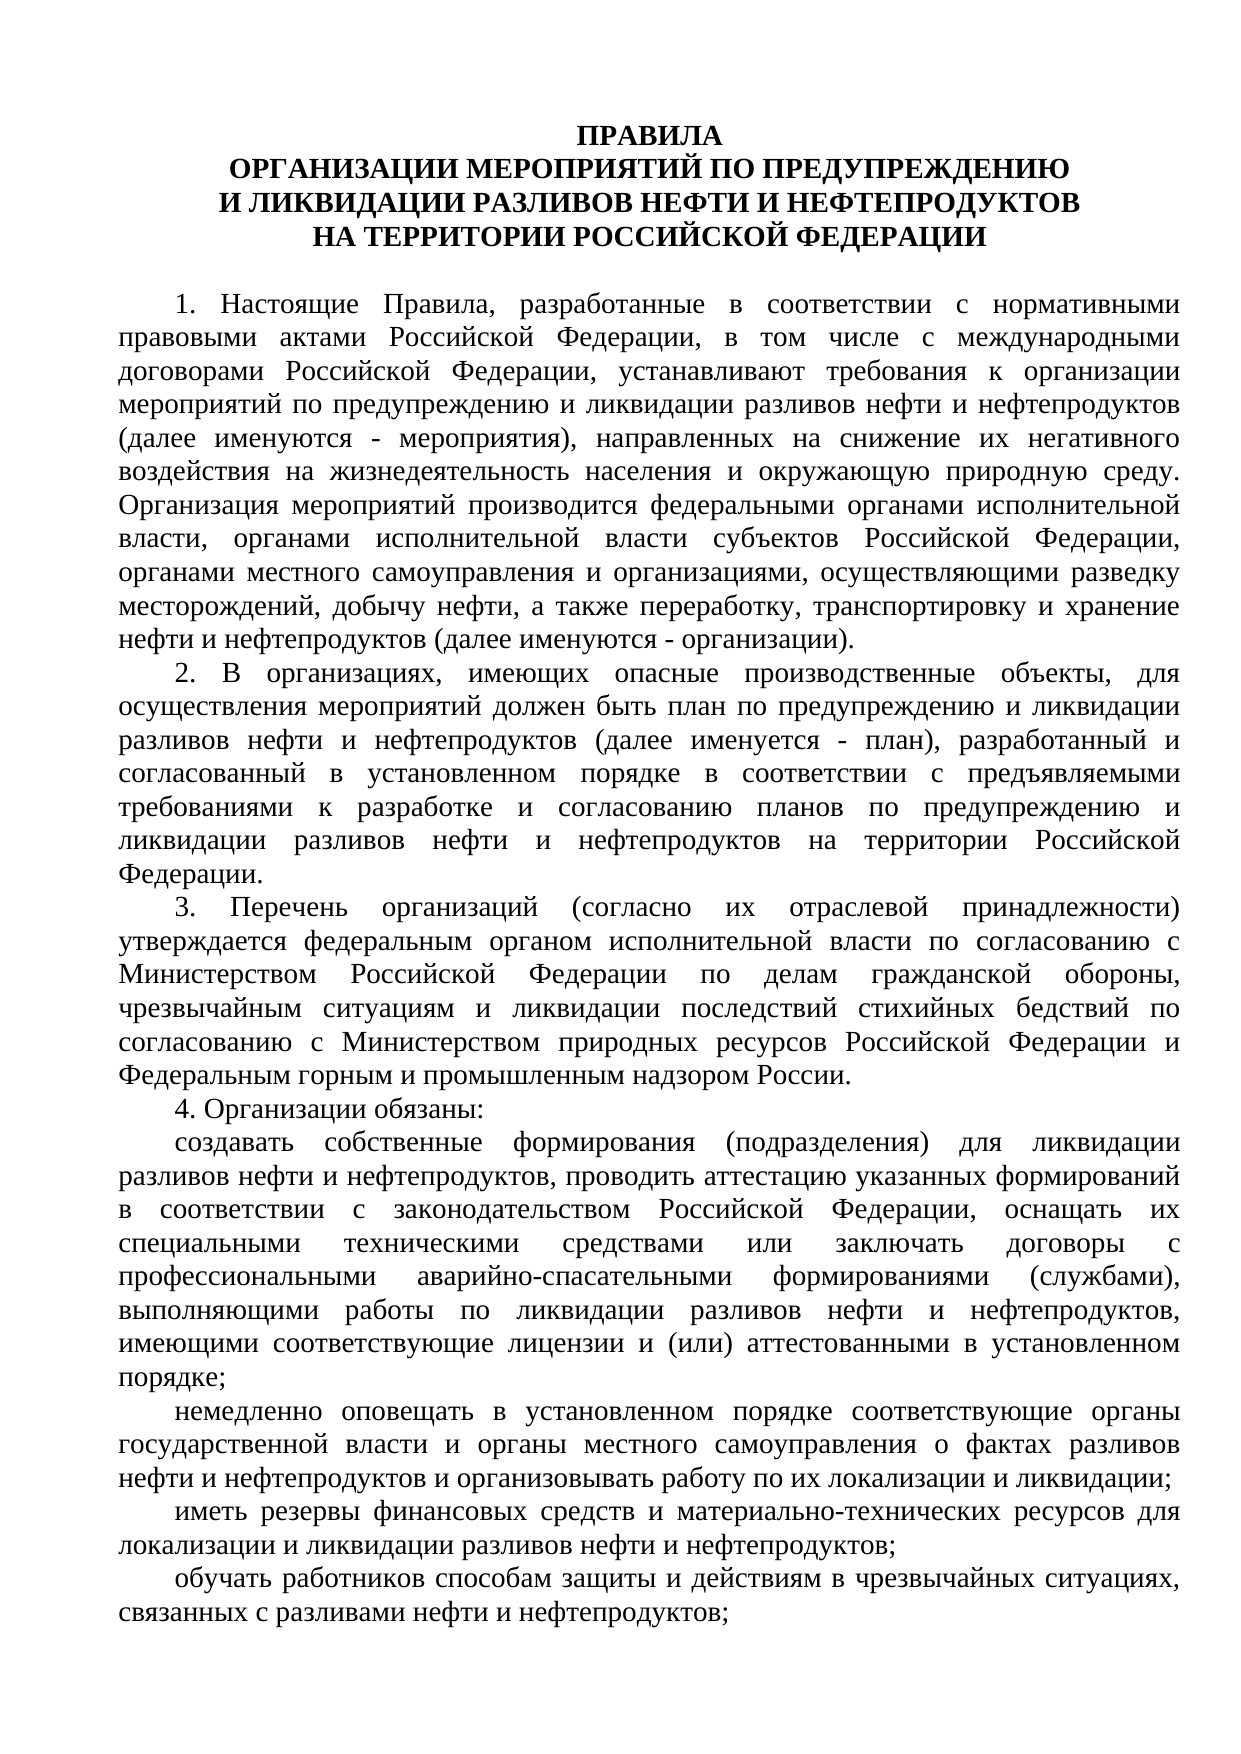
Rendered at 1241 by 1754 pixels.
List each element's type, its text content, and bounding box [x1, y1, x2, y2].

text немедленно оповещать в установленном порядке соответствующие органы государственной власти и органы местного самоуправления о фактах разливов нефти и нефтепродуктов и организовывать работу по их локализации и ликвидации; [118, 1393, 1181, 1493]
text 2. В организациях, имеющих опасные производственные объекты, для осуществления мероприятий должен быть план по предупреждению и ликвидации разливов нефти и нефтепродуктов (далее именуется - план), разработанный и согласованный в установленном порядке в соответствии с предъявляемыми требованиями к разработке и согласованию планов по предупреждению и ликвидации разливов нефти и нефтепродуктов на территории Российской Федерации. [118, 655, 1181, 889]
text создавать собственные формирования (подразделения) для ликвидации разливов нефти и нефтепродуктов, проводить аттестацию указанных формирований в соответствии с законодательством Российской Федерации, оснащать их специальными техническими средствами или заключать договоры с профессиональными аварийно-спасательными формированиями (службами), выполняющими работы по ликвидации разливов нефти и нефтепродуктов, имеющими соответствующие лицензии и (или) аттестованными в установленном порядке; [118, 1124, 1181, 1393]
text ОРГАНИЗАЦИИ МЕРОПРИЯТИЙ ПО ПРЕДУПРЕЖДЕНИЮ [118, 152, 1181, 185]
text И ЛИКВИДАЦИИ РАЗЛИВОВ НЕФТИ И НЕФТЕПРОДУКТОВ [118, 185, 1181, 219]
text обучать работников способам защиты и действиям в чрезвычайных ситуациях, связанных с разливами нефти и нефтепродуктов; [118, 1560, 1181, 1627]
text 3. Перечень организаций (согласно их отраслевой принадлежности) утверждается федеральным органом исполнительной власти по согласованию с Министерством Российской Федерации по делам гражданской обороны, чрезвычайным ситуациям и ликвидации последствий стихийных бедствий по согласованию с Министерством природных ресурсов Российской Федерации и Федеральным горным и промышленным надзором России. [118, 889, 1181, 1091]
text ПРАВИЛА [118, 118, 1181, 152]
text иметь резервы финансовых средств и материально-технических ресурсов для локализации и ликвидации разливов нефти и нефтепродуктов; [118, 1493, 1181, 1560]
text 1. Настоящие Правила, разработанные в соответствии с нормативными правовыми актами Российской Федерации, в том числе с международными договорами Российской Федерации, устанавливают требования к организации мероприятий по предупреждению и ликвидации разливов нефти и нефтепродуктов (далее именуются - мероприятия), направленных на снижение их негативного воздействия на жизнедеятельность населения и окружающую природную среду. Организация мероприятий производится федеральными органами исполнительной власти, органами исполнительной власти субъектов Российской Федерации, органами местного самоуправления и организациями, осуществляющими разведку месторождений, добычу нефти, а также переработку, транспортировку и хранение нефти и нефтепродуктов (далее именуются - организации). [118, 286, 1181, 655]
text 4. Организации обязаны: [118, 1091, 1181, 1124]
text НА ТЕРРИТОРИИ РОССИЙСКОЙ ФЕДЕРАЦИИ [118, 219, 1181, 252]
